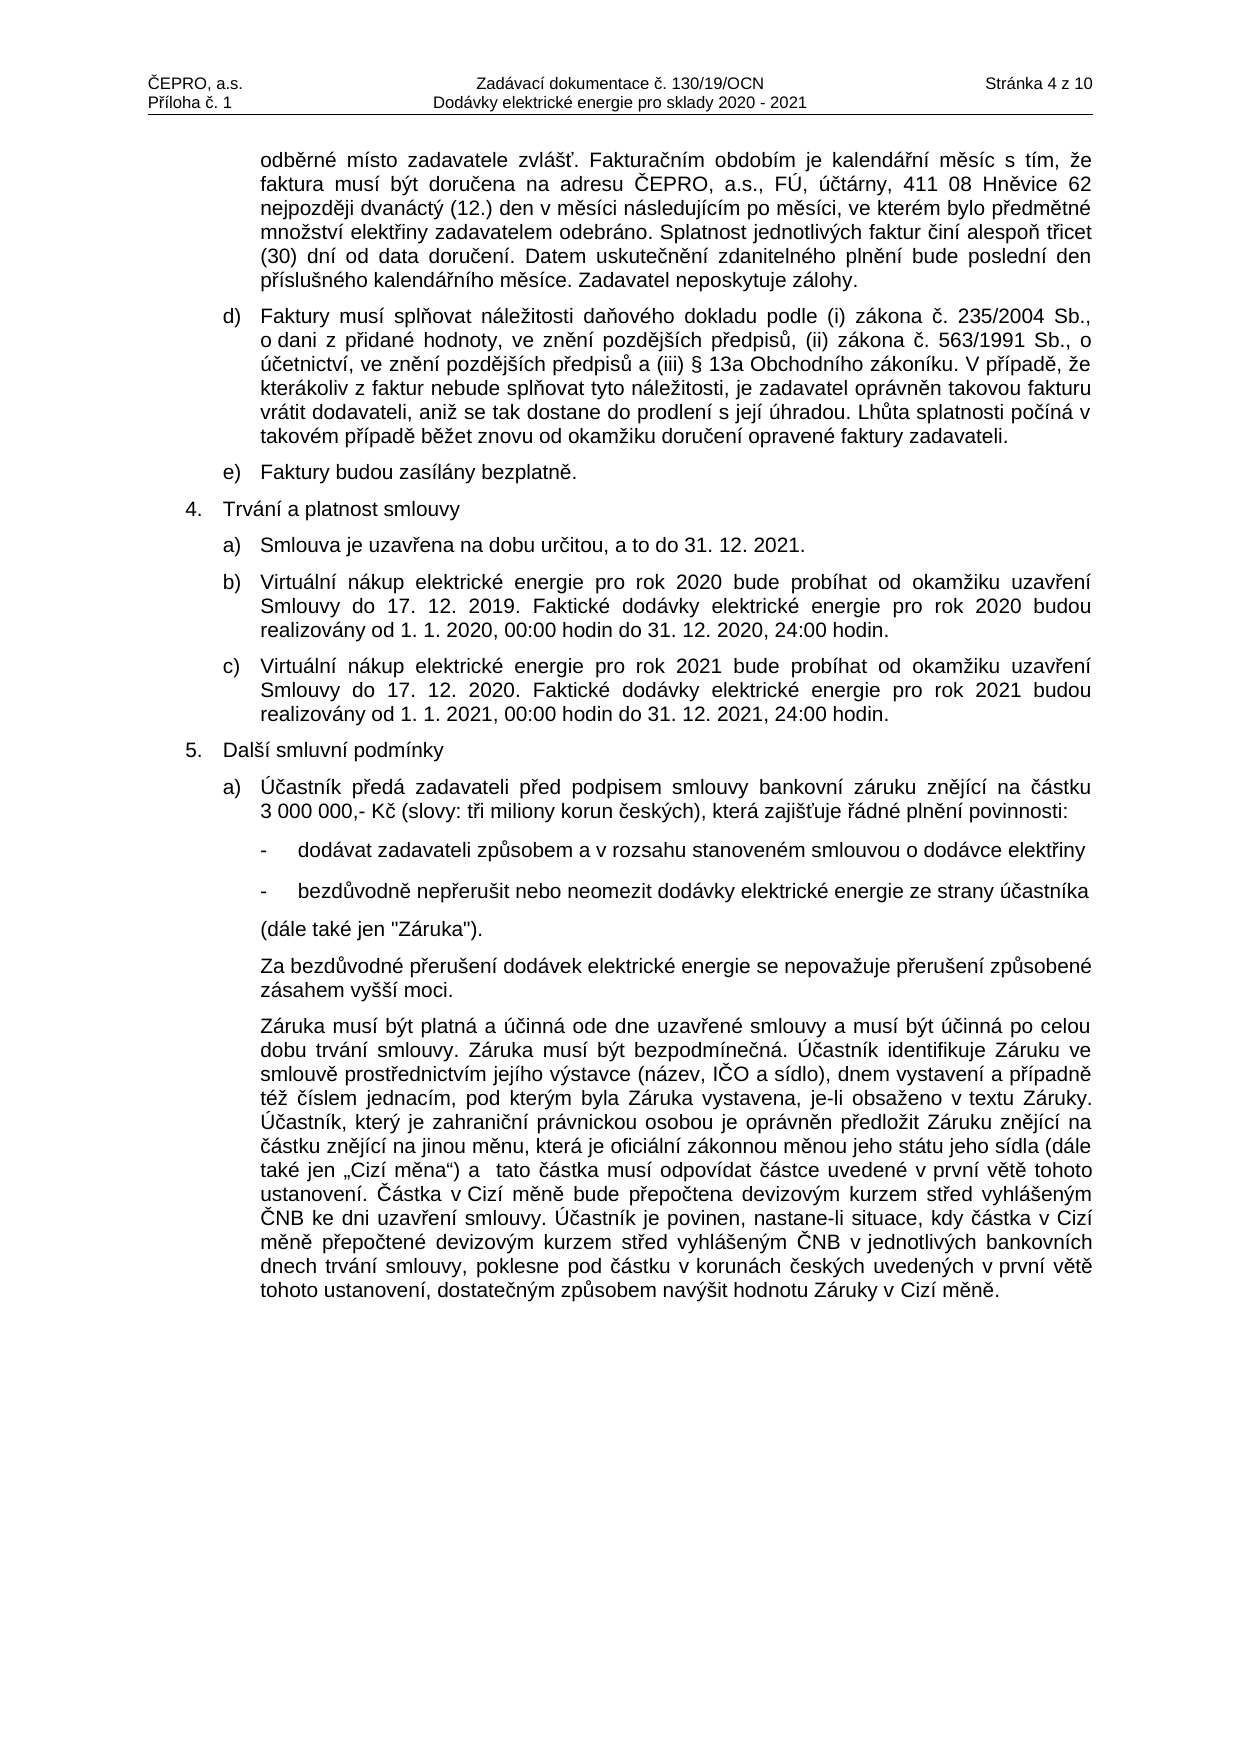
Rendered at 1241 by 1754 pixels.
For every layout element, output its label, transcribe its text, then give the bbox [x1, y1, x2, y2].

list (dále také jen "Záruka"). [260, 917, 1093, 941]
list Trvání a platnost smlouvy [185, 497, 1093, 521]
list Smlouva je uzavřena na dobu určitou, a to do 31. 12. 2021. [223, 533, 1093, 557]
list Další smluvní podmínky [185, 738, 1093, 762]
list Účastník předá zadavateli před podpisem smlouvy bankovní záruku znějící na částku 3 000 000,- Kč (slovy: tři miliony korun českých), která zajišťuje řádné plnění povinnosti: [223, 775, 1093, 823]
list Faktury budou zasílány bezplatně. [223, 460, 1093, 484]
list Záruka musí být platná a účinná ode dne uzavřené smlouvy a musí být účinná po celou dobu trvání smlouvy. Záruka musí být bezpodmínečná. Účastník identifikuje Záruku ve smlouvě prostřednictvím jejího výstavce (název, IČO a sídlo), dnem vystavení a případně též číslem jednacím, pod kterým byla Záruka vystavena, je-li obsaženo v textu Záruky. Účastník, který je zahraniční právnickou osobou je oprávněn předložit Záruku znějící na částku znějící na jinou měnu, která je oficiální zákonnou měnou jeho státu jeho sídla (dále také jen „Cizí měna“) a tato částka musí odpovídat částce uvedené v první větě tohoto ustanovení. Částka v Cizí měně bude přepočtena devizovým kurzem střed vyhlášeným ČNB ke dni uzavření smlouvy. Účastník je povinen, nastane-li situace, kdy částka v Cizí měně přepočtené devizovým kurzem střed vyhlášeným ČNB v jednotlivých bankovních dnech trvání smlouvy, poklesne pod částku v korunách českých uvedených v první větě tohoto ustanovení, dostatečným způsobem navýšit hodnotu Záruky v Cizí měně. [260, 1014, 1093, 1301]
list bezdůvodně nepřerušit nebo neomezit dodávky elektrické energie ze strany účastníka [260, 876, 1093, 904]
list Faktury musí splňovat náležitosti daňového dokladu podle (i) zákona č. 235/2004 Sb., o dani z přidané hodnoty, ve znění pozdějších předpisů, (ii) zákona č. 563/1991 Sb., o účetnictví, ve znění pozdějších předpisů a (iii) § 13a Obchodního zákoníku. V případě, že kterákoliv z faktur nebude splňovat tyto náležitosti, je zadavatel oprávněn takovou fakturu vrátit dodavateli, aniž se tak dostane do prodlení s její úhradou. Lhůta splatnosti počíná v takovém případě běžet znovu od okamžiku doručení opravené faktury zadavateli. [223, 304, 1093, 448]
list Za bezdůvodné přerušení dodávek elektrické energie se nepovažuje přerušení způsobené zásahem vyšší moci. [260, 953, 1093, 1001]
list dodávat zadavateli způsobem a v rozsahu stanoveném smlouvou o dodávce elektřiny [260, 835, 1093, 863]
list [223, 148, 1093, 291]
list Virtuální nákup elektrické energie pro rok 2021 bude probíhat od okamžiku uzavření Smlouvy do 17. 12. 2020. Faktické dodávky elektrické energie pro rok 2021 budou realizovány od 1. 1. 2021, 00:00 hodin do 31. 12. 2021, 24:00 hodin. [223, 654, 1093, 726]
list Virtuální nákup elektrické energie pro rok 2020 bude probíhat od okamžiku uzavření Smlouvy do 17. 12. 2019. Faktické dodávky elektrické energie pro rok 2020 budou realizovány od 1. 1. 2020, 00:00 hodin do 31. 12. 2020, 24:00 hodin. [223, 569, 1093, 641]
